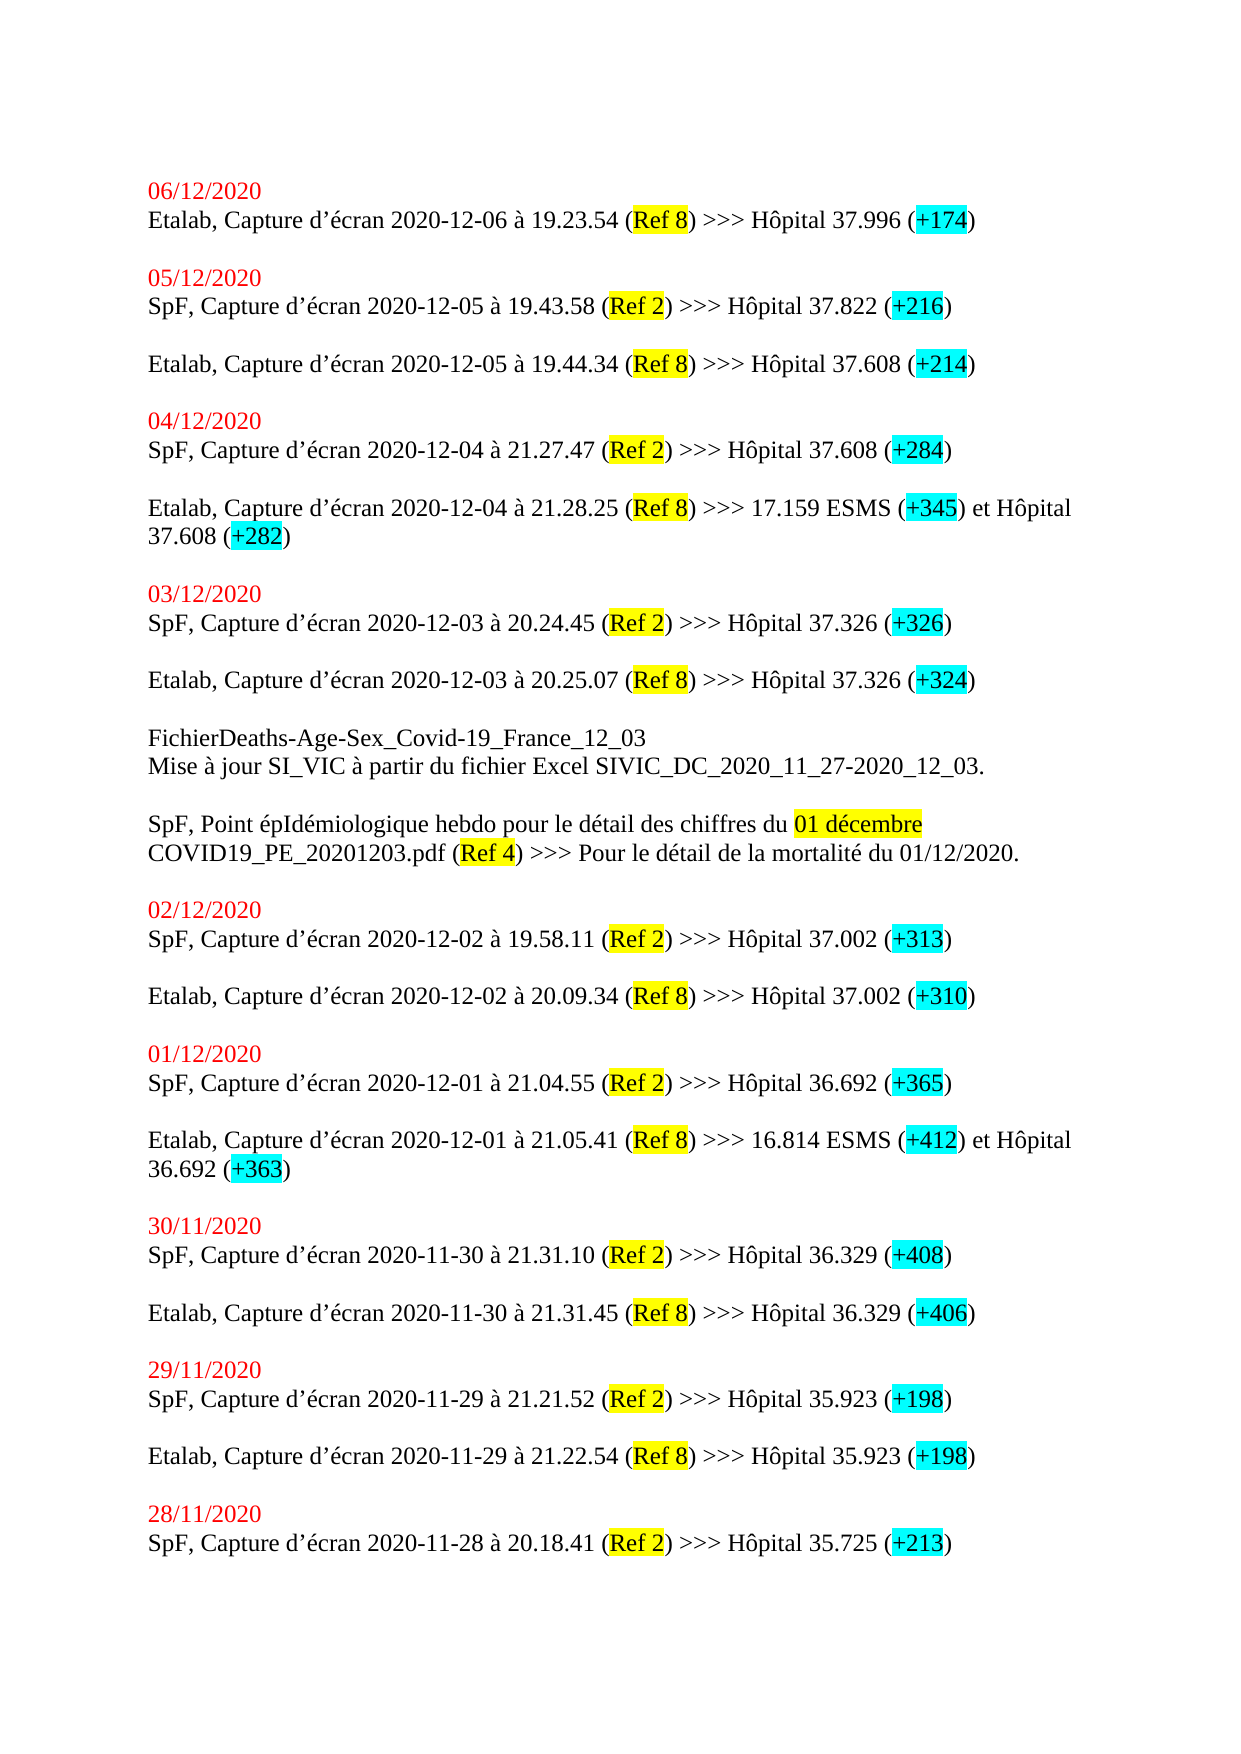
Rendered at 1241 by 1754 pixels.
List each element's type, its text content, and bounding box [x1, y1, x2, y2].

text 04/12/2020 [148, 406, 1093, 435]
text Etalab, Capture d’écran 2020-11-30 à 21.31.45 (Ref 8) >>> Hôpital 36.329 (+406) [148, 1298, 633, 1326]
text 01/12/2020 [148, 1039, 1093, 1068]
text 03/12/2020 [148, 579, 1093, 608]
text 30/11/2020 [148, 1211, 1093, 1240]
text Etalab, Capture d’écran 2020-12-02 à 20.09.34 (Ref 8) >>> Hôpital 37.002 (+310) [688, 981, 916, 1010]
text Etalab, Capture d’écran 2020-12-03 à 20.25.07 (Ref 8) >>> Hôpital 37.326 (+324) [148, 665, 633, 694]
text Mise à jour SI_VIC à partir du fichier Excel SIVIC_DC_2020_11_27-2020_12_03. [148, 751, 1093, 780]
text 06/12/2020 [148, 176, 1093, 205]
text SpF, Capture d’écran 2020-12-03 à 20.24.45 (Ref 2) >>> Hôpital 37.326 (+326) [148, 608, 609, 636]
text Etalab, Capture d’écran 2020-12-04 à 21.28.25 (Ref 8) >>> 17.159 ESMS (+345) et Hôpital 37.608 (+282) [148, 493, 1093, 550]
text SpF, Capture d’écran 2020-12-01 à 21.04.55 (Ref 2) >>> Hôpital 36.692 (+365) [148, 1068, 609, 1096]
text Etalab, Capture d’écran 2020-11-29 à 21.22.54 (Ref 8) >>> Hôpital 35.923 (+198) [148, 1441, 633, 1470]
text SpF, Capture d’écran 2020-11-29 à 21.21.52 (Ref 2) >>> Hôpital 35.923 (+198) [148, 1384, 609, 1413]
text SpF, Capture d’écran 2020-12-04 à 21.27.47 (Ref 2) >>> Hôpital 37.608 (+284) [148, 435, 609, 464]
text Etalab, Capture d’écran 2020-12-06 à 19.23.54 (Ref 8) >>> Hôpital 37.996 (+174) [148, 205, 633, 234]
text Etalab, Capture d’écran 2020-12-01 à 21.05.41 (Ref 8) >>> 16.814 ESMS (+412) et Hôpital 36.692 (+363) [148, 1125, 1093, 1183]
text FichierDeaths-Age-Sex_Covid-19_France_12_03 [148, 723, 1093, 751]
text 05/12/2020 [148, 263, 1093, 291]
text Etalab, Capture d’écran 2020-12-06 à 19.23.54 (Ref 8) >>> Hôpital 37.996 (+174) [688, 205, 916, 234]
text 29/11/2020 [148, 1355, 1093, 1384]
text SpF, Capture d’écran 2020-12-04 à 21.27.47 (Ref 2) >>> Hôpital 37.608 (+284) [664, 435, 892, 464]
text Etalab, Capture d’écran 2020-11-30 à 21.31.45 (Ref 8) >>> Hôpital 36.329 (+406) [688, 1298, 916, 1326]
text 28/11/2020 [148, 1499, 1093, 1528]
text SpF, Capture d’écran 2020-12-05 à 19.43.58 (Ref 2) >>> Hôpital 37.822 (+216) [664, 291, 892, 320]
text Etalab, Capture d’écran 2020-12-05 à 19.44.34 (Ref 8) >>> Hôpital 37.608 (+214) [688, 349, 916, 378]
text Etalab, Capture d’écran 2020-12-03 à 20.25.07 (Ref 8) >>> Hôpital 37.326 (+324) [688, 665, 916, 694]
text SpF, Capture d’écran 2020-12-01 à 21.04.55 (Ref 2) >>> Hôpital 36.692 (+365) [664, 1068, 892, 1096]
text SpF, Capture d’écran 2020-12-02 à 19.58.11 (Ref 2) >>> Hôpital 37.002 (+313) [148, 924, 609, 953]
text Etalab, Capture d’écran 2020-12-05 à 19.44.34 (Ref 8) >>> Hôpital 37.608 (+214) [148, 349, 633, 378]
text SpF, Capture d’écran 2020-11-29 à 21.21.52 (Ref 2) >>> Hôpital 35.923 (+198) [664, 1384, 892, 1413]
text 02/12/2020 [148, 895, 1093, 924]
text SpF, Capture d’écran 2020-11-28 à 20.18.41 (Ref 2) >>> Hôpital 35.725 (+213) [664, 1528, 892, 1556]
text SpF, Capture d’écran 2020-12-05 à 19.43.58 (Ref 2) >>> Hôpital 37.822 (+216) [148, 291, 609, 320]
text SpF, Capture d’écran 2020-11-30 à 21.31.10 (Ref 2) >>> Hôpital 36.329 (+408) [148, 1240, 609, 1269]
text SpF, Capture d’écran 2020-12-02 à 19.58.11 (Ref 2) >>> Hôpital 37.002 (+313) [664, 924, 892, 953]
text SpF, Capture d’écran 2020-12-03 à 20.24.45 (Ref 2) >>> Hôpital 37.326 (+326) [664, 608, 892, 636]
text SpF, Capture d’écran 2020-11-30 à 21.31.10 (Ref 2) >>> Hôpital 36.329 (+408) [664, 1240, 892, 1269]
text SpF, Capture d’écran 2020-11-28 à 20.18.41 (Ref 2) >>> Hôpital 35.725 (+213) [148, 1528, 609, 1556]
text Etalab, Capture d’écran 2020-12-02 à 20.09.34 (Ref 8) >>> Hôpital 37.002 (+310) [148, 981, 633, 1010]
text SpF, Point épIdémiologique hebdo pour le détail des chiffres du 01 décembre COVID19_PE_20201203.pdf (Ref 4) >>> Pour le détail de la mortalité du 01/12/2020. [148, 809, 1093, 866]
text Etalab, Capture d’écran 2020-11-29 à 21.22.54 (Ref 8) >>> Hôpital 35.923 (+198) [688, 1441, 916, 1470]
